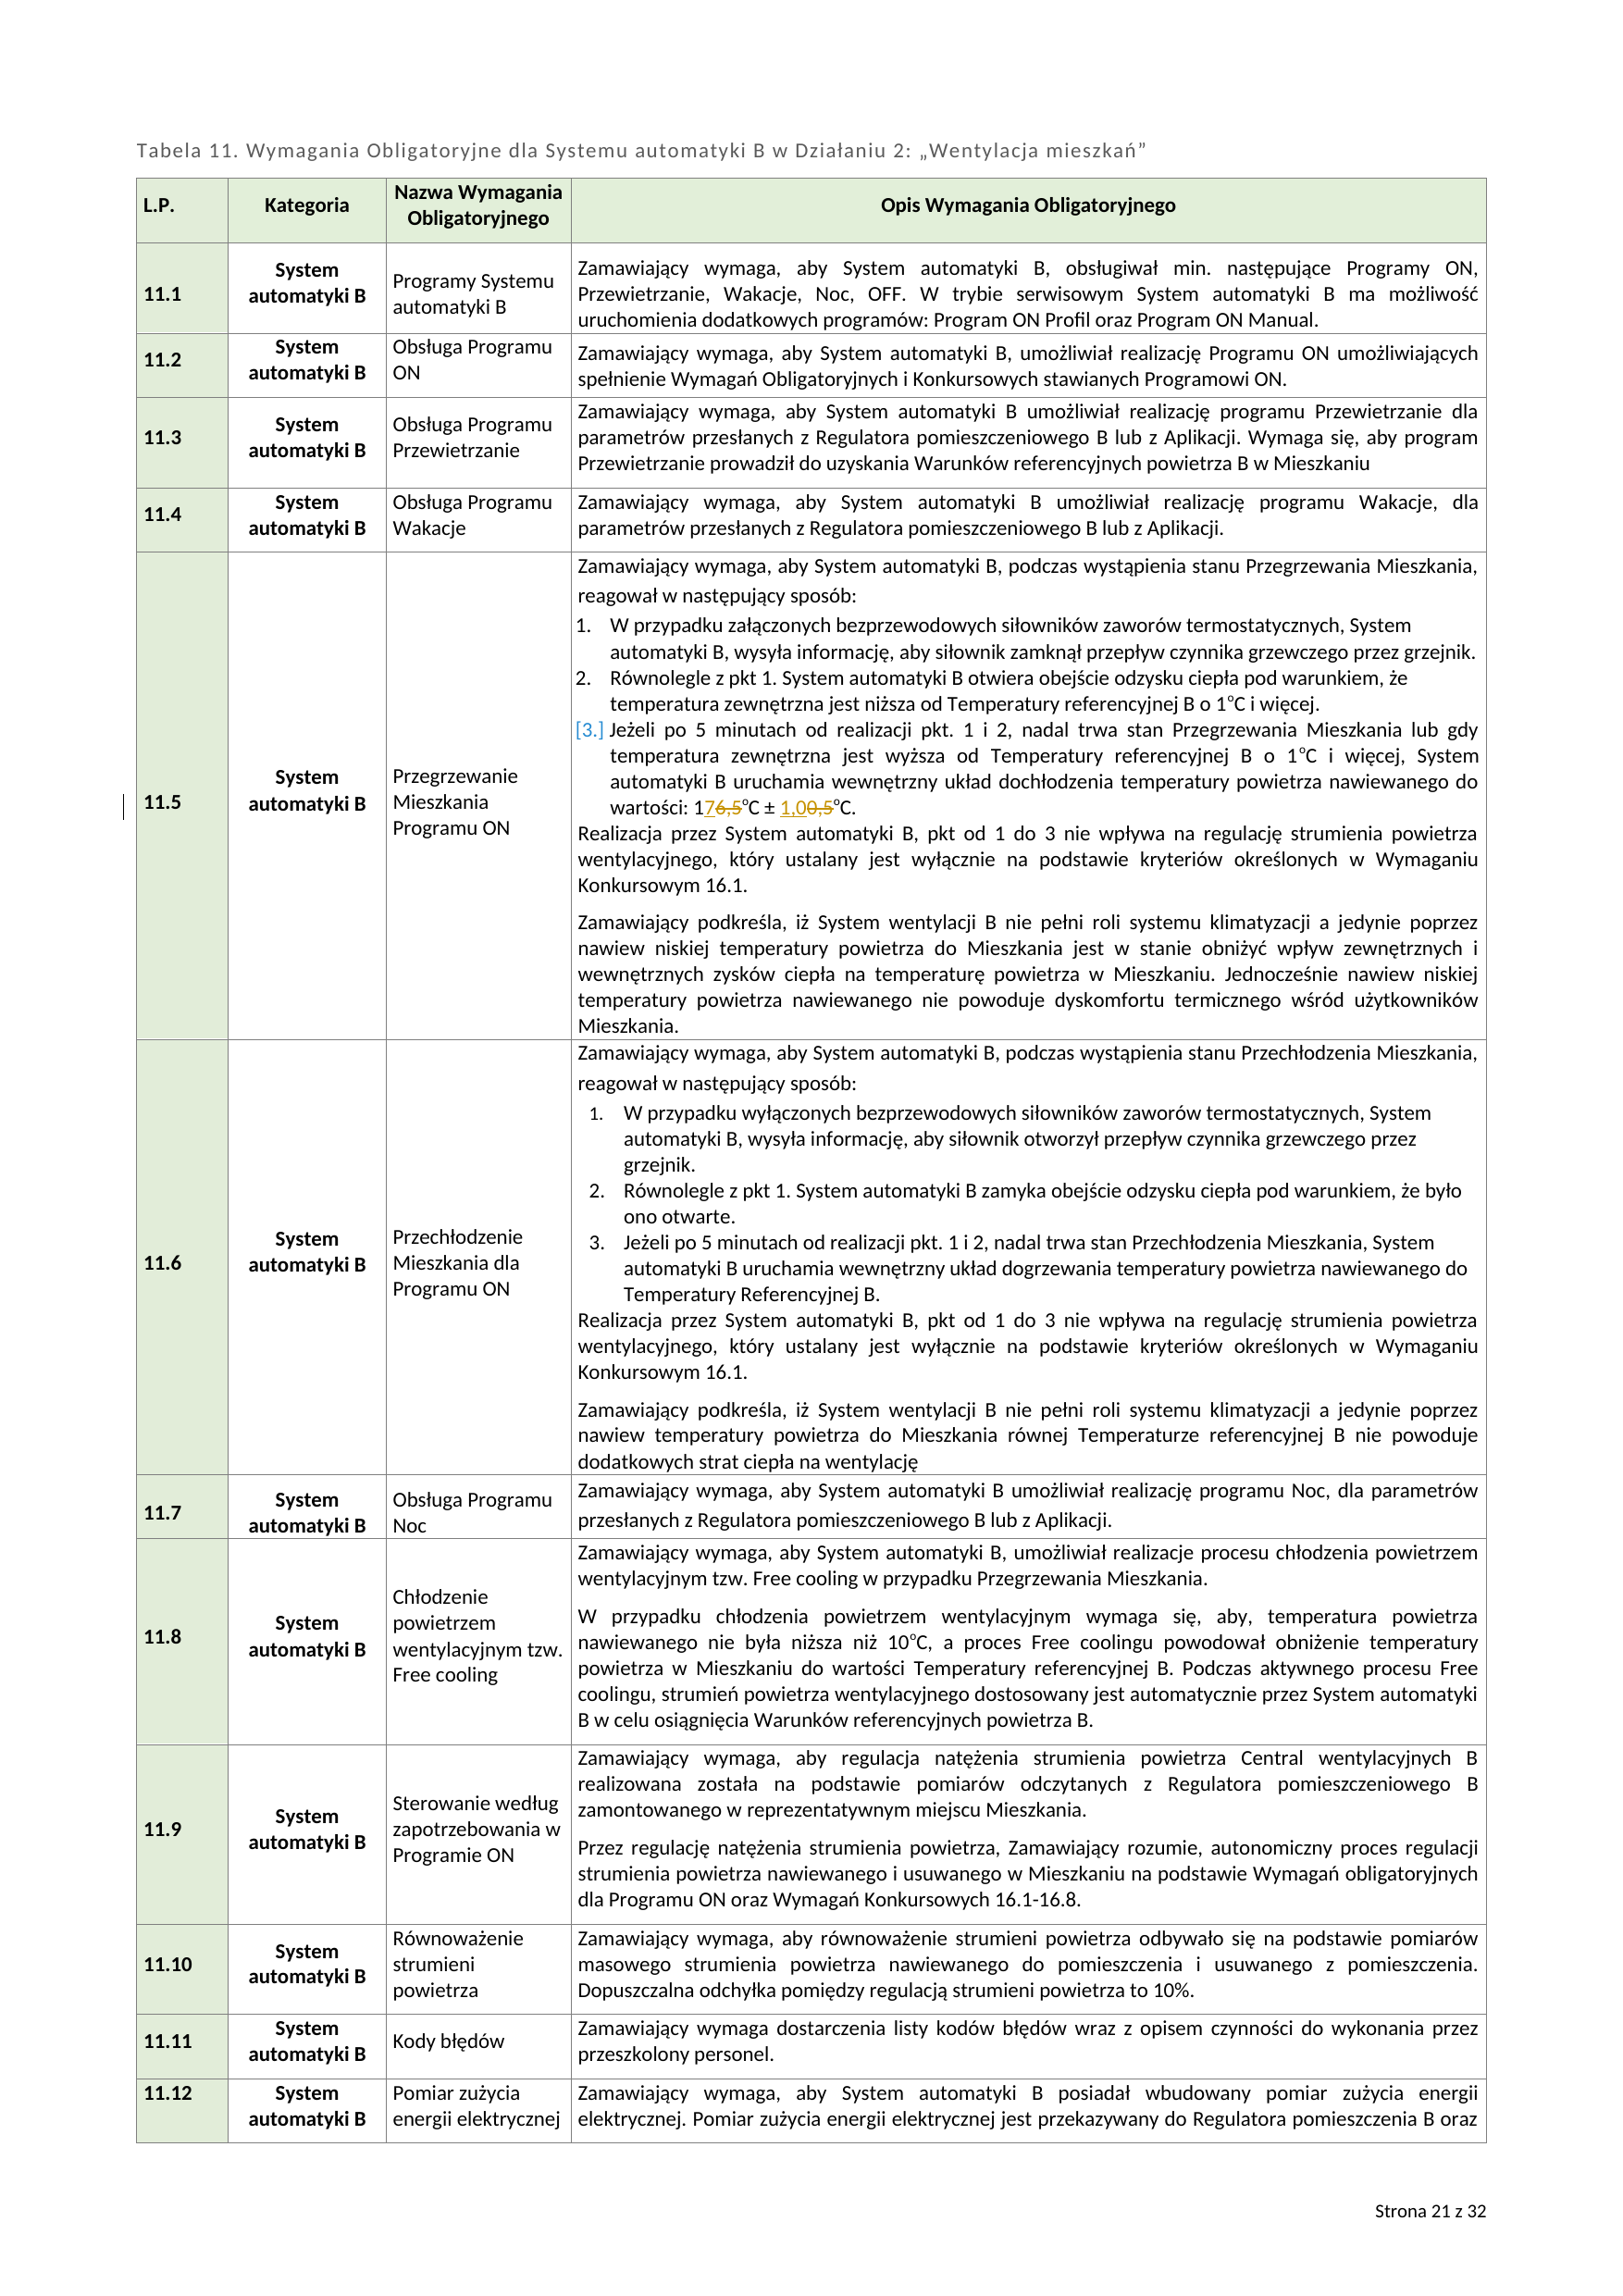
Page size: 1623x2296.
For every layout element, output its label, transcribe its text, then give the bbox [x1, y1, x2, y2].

table_cell Obsługa Programu ON [387, 334, 571, 397]
table_cell Zamawiający wymaga, aby równoważenie strumieni powietrza odbywało się na podstawie pomiarów masowego strumienia powietrza nawiewanego do pomieszczenia i usuwanego z pomieszczenia. Dopuszczalna odchyłka pomiędzy regulacją strumieni powietrza to 10%. [572, 1925, 1486, 2014]
table_cell Programy Systemu automatyki B [387, 243, 571, 332]
table_cell 11.8 [137, 1539, 228, 1744]
table_cell Zamawiający wymaga, aby System automatyki B umożliwiał realizację programu Przewietrzanie dla parametrów przesłanych z Regulatora pomieszczeniowego B lub z Aplikacji. Wymaga się, aby program Przewietrzanie prowadził do uzyskania Warunków referencyjnych powietrza B w Mieszkaniu [572, 398, 1486, 488]
table_cell System automatyki B [229, 2079, 386, 2142]
table_header Opis Wymagania Obligatoryjnego [572, 179, 1486, 242]
table_header Nazwa Wymagania Obligatoryjnego [387, 179, 571, 242]
table_cell Zamawiający wymaga, aby System automatyki B, umożliwiał realizację Programu ON umożliwiających spełnienie Wymagań Obligatoryjnych i Konkursowych stawianych Programowi ON. [572, 334, 1486, 397]
table_cell 11.9 [137, 1745, 228, 1924]
table_cell Zamawiający wymaga, aby System automatyki B, podczas wystąpienia stanu Przechłodzenia Mieszkania, reagował w następujący sposób: W przypadku wyłączonych bezprzewodowych siłowników zaworów termostatycznych, System automatyki B, wysyła informację, aby siłownik otworzył przepływ czynnika grzewczego przez grzejnik. Równolegle z pkt 1. System automatyki B zamyka obejście odzysku ciepła pod warunkiem, że było ono otwarte. Jeżeli po 5 minutach od realizacji pkt. 1 i 2, nadal trwa stan Przechłodzenia Mieszkania, System automatyki B uruchamia wewnętrzny układ dogrzewania temperatury powietrza nawiewanego do Temperatury Referencyjnej B. Realizacja przez System automatyki B, pkt od 1 do 3 nie wpływa na regulację strumienia powietrza wentylacyjnego, który ustalany jest wyłącznie na podstawie kryteriów określonych w Wymaganiu Konkursowym 16.1. Zamawiający podkreśla, iż System wentylacji B nie pełni roli systemu klimatyzacji a jedynie poprzez nawiew temperatury powietrza do Mieszkania równej Temperaturze referencyjnej B nie powoduje dodatkowych strat ciepła na wentylację [572, 1040, 1486, 1474]
table_cell System automatyki B [229, 489, 386, 552]
table_cell 11.10 [137, 1925, 228, 2014]
table_cell 11.2 [137, 334, 228, 397]
table_cell 11.1 [137, 243, 228, 332]
table_cell System automatyki B [229, 2015, 386, 2079]
table_cell Zamawiający wymaga, aby System automatyki B, obsługiwał min. następujące Programy ON, Przewietrzanie, Wakacje, Noc, OFF. W trybie serwisowym System automatyki B ma możliwość uruchomienia dodatkowych programów: Program ON Profil oraz Program ON Manual. [572, 243, 1486, 332]
table_cell System automatyki B [229, 1745, 386, 1924]
table_cell System automatyki B [229, 1040, 386, 1474]
table_cell Obsługa Programu Noc [387, 1475, 571, 1538]
table_cell System automatyki B [229, 1475, 386, 1538]
table_cell Sterowanie według zapotrzebowania w Programie ON [387, 1745, 571, 1924]
table_cell Zamawiający wymaga, aby System automatyki B, podczas wystąpienia stanu Przegrzewania Mieszkania, reagował w następujący sposób: W przypadku załączonych bezprzewodowych siłowników zaworów termostatycznych, System automatyki B, wysyła informację, aby siłownik zamknął przepływ czynnika grzewczego przez grzejnik. Równolegle z pkt 1. System automatyki B otwiera obejście odzysku ciepła pod warunkiem, że temperatura zewnętrzna jest niższa od Temperatury referencyjnej B o 1oC i więcej. Jeżeli po 5 minutach od realizacji pkt. 1 i 2, nadal trwa stan Przegrzewania Mieszkania lub gdy temperatura zewnętrzna jest wyższa od Temperatury referencyjnej B o 1oC i więcej, System automatyki B uruchamia wewnętrzny układ dochłodzenia temperatury powietrza nawiewanego do wartości: 1oC ± oC. Realizacja przez System automatyki B, pkt od 1 do 3 nie wpływa na regulację strumienia powietrza wentylacyjnego, który ustalany jest wyłącznie na podstawie kryteriów określonych w Wymaganiu Konkursowym 16.1. Zamawiający podkreśla, iż System wentylacji B nie pełni roli systemu klimatyzacji a jedynie poprzez nawiew niskiej temperatury powietrza do Mieszkania jest w stanie obniżyć wpływ zewnętrznych i wewnętrznych zysków ciepła na temperaturę powietrza w Mieszkaniu. Jednocześnie nawiew niskiej temperatury powietrza nawiewanego nie powoduje dyskomfortu termicznego wśród użytkowników Mieszkania. [572, 552, 1486, 1038]
table_cell Obsługa Programu Przewietrzanie [387, 398, 571, 488]
table_cell System automatyki B [229, 1539, 386, 1744]
table_cell Zamawiający wymaga, aby System automatyki B, umożliwiał realizacje procesu chłodzenia powietrzem wentylacyjnym tzw. Free cooling w przypadku Przegrzewania Mieszkania. W przypadku chłodzenia powietrzem wentylacyjnym wymaga się, aby, temperatura powietrza nawiewanego nie była niższa niż 10oC, a proces Free coolingu powodował obniżenie temperatury powietrza w Mieszkaniu do wartości Temperatury referencyjnej B. Podczas aktywnego procesu Free coolingu, strumień powietrza wentylacyjnego dostosowany jest automatycznie przez System automatyki B w celu osiągnięcia Warunków referencyjnych powietrza B. [572, 1539, 1486, 1744]
table_cell System automatyki B [229, 1925, 386, 2014]
table_header L.P. [137, 179, 228, 242]
table_cell System automatyki B [229, 552, 386, 1038]
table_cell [572, 2079, 1486, 2142]
table_cell Przechłodzenie Mieszkania dla Programu ON [387, 1040, 571, 1474]
table_cell Zamawiający wymaga, aby System automatyki B umożliwiał realizację programu Noc, dla parametrów przesłanych z Regulatora pomieszczeniowego B lub z Aplikacji. [572, 1475, 1486, 1538]
table_cell Zamawiający wymaga, aby System automatyki B umożliwiał realizację programu Wakacje, dla parametrów przesłanych z Regulatora pomieszczeniowego B lub z Aplikacji. [572, 489, 1486, 552]
table_cell 11.4 [137, 489, 228, 552]
table_cell Przegrzewanie Mieszkania Programu ON [387, 552, 571, 1038]
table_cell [387, 2079, 571, 2142]
table_cell Obsługa Programu Wakacje [387, 489, 571, 552]
table_cell Zamawiający wymaga dostarczenia listy kodów błędów wraz z opisem czynności do wykonania przez przeszkolony personel. [572, 2015, 1486, 2079]
table_cell Zamawiający wymaga, aby regulacja natężenia strumienia powietrza Central wentylacyjnych B realizowana została na podstawie pomiarów odczytanych z Regulatora pomieszczeniowego B zamontowanego w reprezentatywnym miejscu Mieszkania. Przez regulację natężenia strumienia powietrza, Zamawiający rozumie, autonomiczny proces regulacji strumienia powietrza nawiewanego i usuwanego w Mieszkaniu na podstawie Wymagań obligatoryjnych dla Programu ON oraz Wymagań Konkursowych 16.1-16.8. [572, 1745, 1486, 1924]
table_cell Kody błędów [387, 2015, 571, 2079]
table_cell 11.3 [137, 398, 228, 488]
table_cell Równoważenie strumieni powietrza [387, 1925, 571, 2014]
table_cell 11.11 [137, 2015, 228, 2079]
table_cell 11.5 [137, 552, 228, 1038]
subtitle Tabela 11. Wymagania Obligatoryjne dla Systemu automatyki B w Działaniu 2: „Wentylacja mieszkań” [137, 137, 1486, 163]
table_cell Chłodzenie powietrzem wentylacyjnym tzw. Free cooling [387, 1539, 571, 1744]
table_cell System automatyki B [229, 398, 386, 488]
table_cell System automatyki B [229, 334, 386, 397]
table_cell System automatyki B [229, 243, 386, 332]
table_cell 11.7 [137, 1475, 228, 1538]
table_header Kategoria [229, 179, 386, 242]
table_cell 11.6 [137, 1040, 228, 1474]
table_cell 11.12 [137, 2079, 228, 2142]
